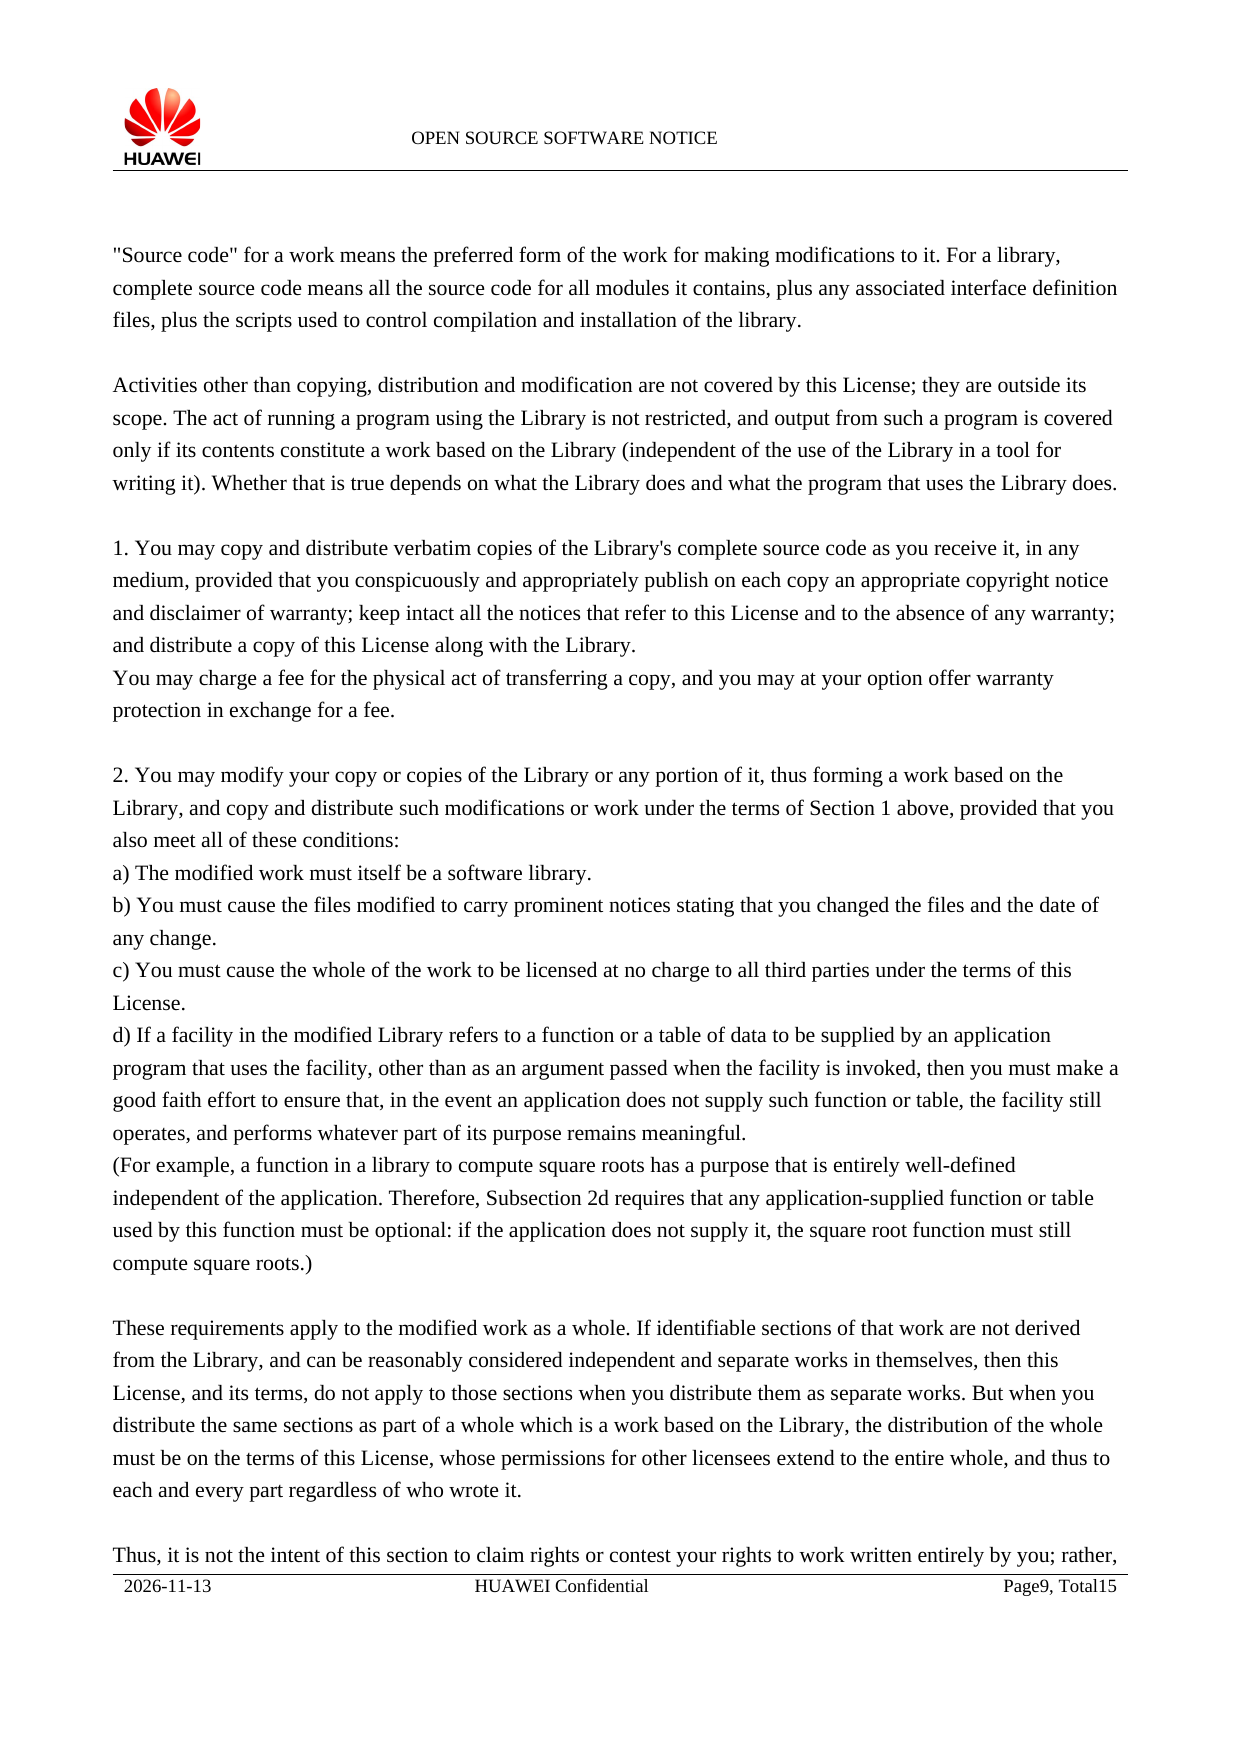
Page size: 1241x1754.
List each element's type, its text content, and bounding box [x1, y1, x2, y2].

picture [124, 88, 201, 165]
